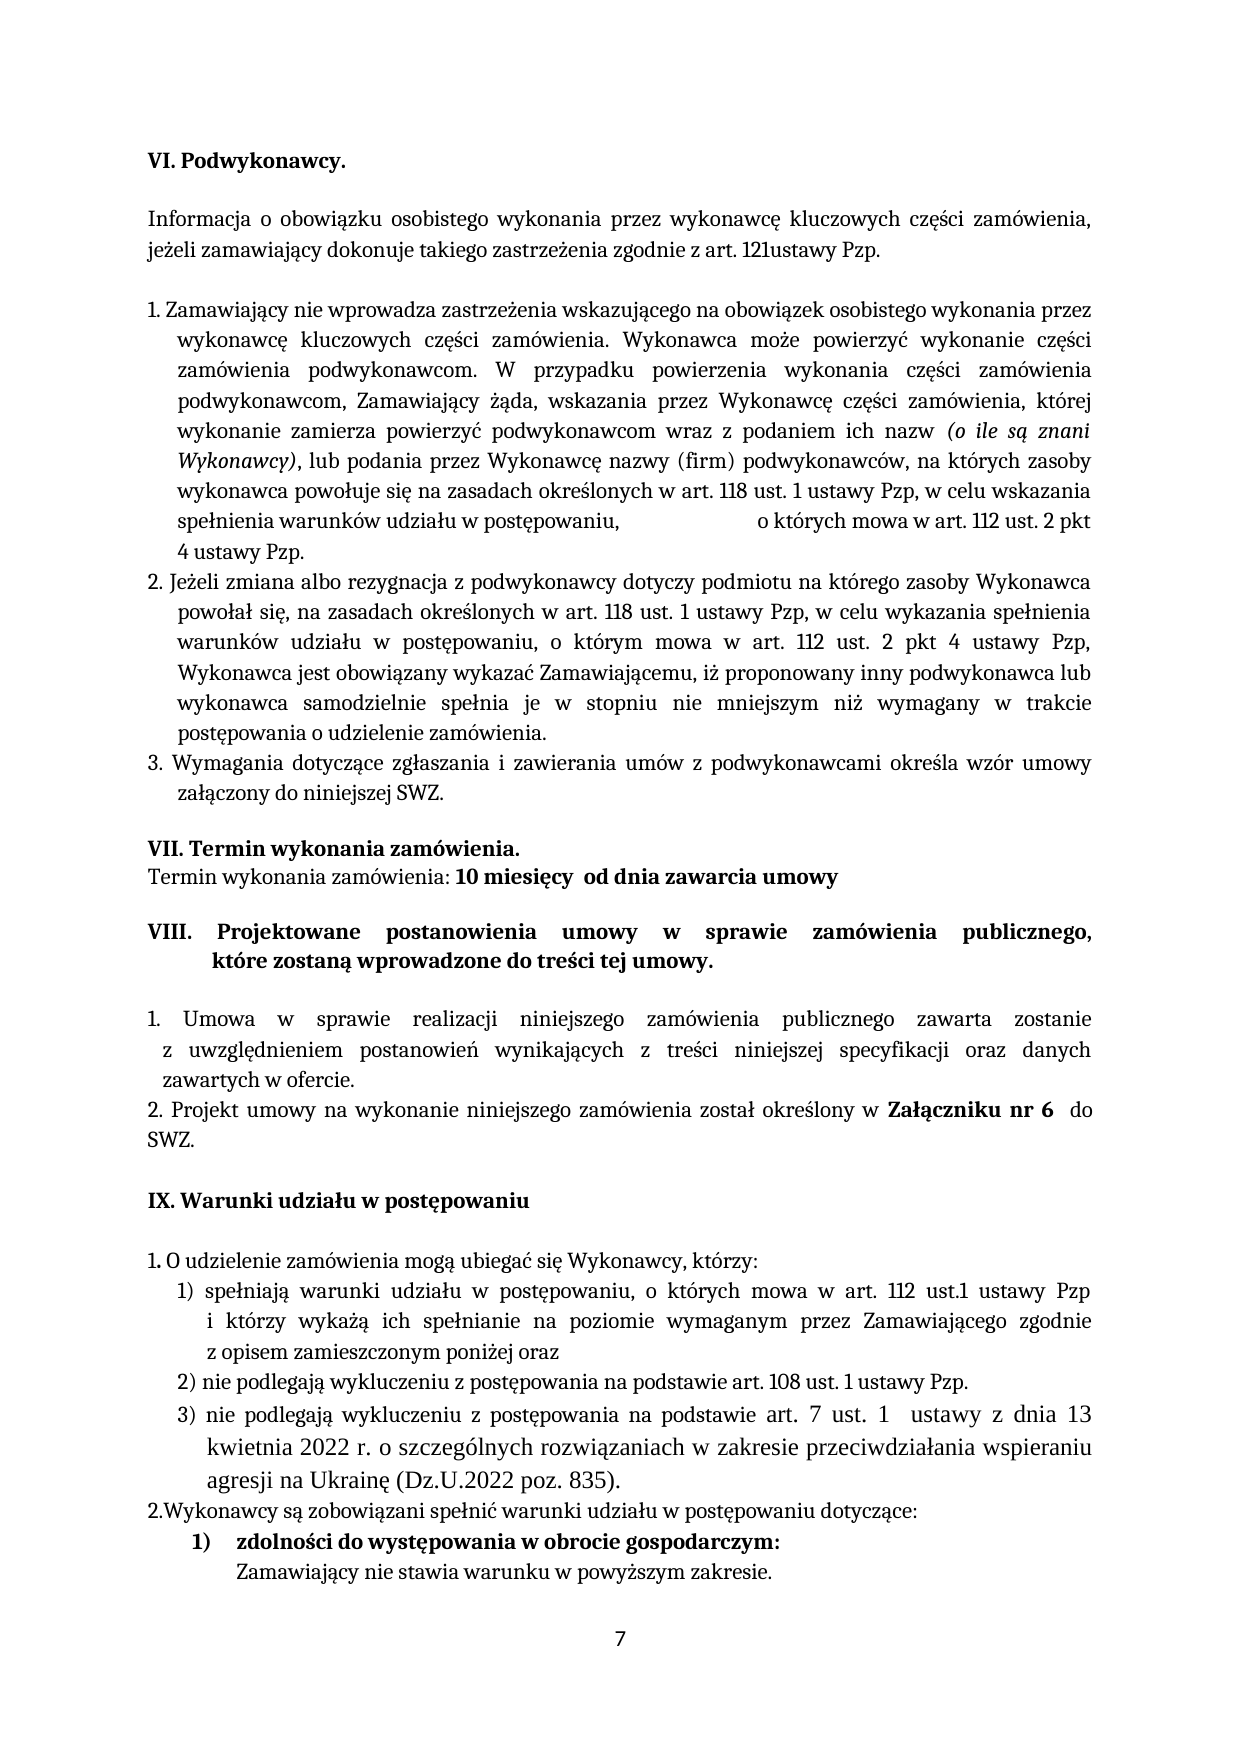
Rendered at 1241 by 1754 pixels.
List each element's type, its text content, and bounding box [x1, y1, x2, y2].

text 1. O udzielenie zamówienia mogą ubiegać się Wykonawcy, którzy: [148, 1248, 1093, 1274]
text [236, 1559, 1091, 1585]
text 1) zdolności do występowania w obrocie gospodarczym: [192, 1528, 1091, 1555]
text 1. Umowa w sprawie realizacji niniejszego zamówienia publicznego zawarta zostanie z uwzględnieniem postanowień wynikających z treści niniejszej specyfikacji oraz danych zawartych w ofercie. [148, 1006, 1093, 1093]
text Termin wykonania zamówienia: 10 miesięcy od dnia zawarcia umowy [148, 864, 1093, 890]
text VI. Podwykonawcy. [148, 148, 1093, 174]
text 3. Wymagania dotyczące zgłaszania i zawierania umów z podwykonawcami określa wzór umowy załączony do niniejszej SWZ. [148, 750, 1093, 807]
text 1. Zamawiający nie wprowadza zastrzeżenia wskazującego na obowiązek osobistego wykonania przez wykonawcę kluczowych części zamówienia. Wykonawca może powierzyć wykonanie części zamówienia podwykonawcom. W przypadku powierzenia wykonania części zamówienia podwykonawcom, Zamawiający żąda, wskazania przez Wykonawcę części zamówienia, której wykonanie zamierza powierzyć podwykonawcom wraz z podaniem ich nazw (o ile są znani Wykonawcy), lub podania przez Wykonawcę nazwy (firm) podwykonawców, na których zasoby wykonawca powołuje się na zasadach określonych w art. 118 ust. 1 ustawy Pzp, w celu wskazania spełnienia warunków udziału w postępowaniu, o których mowa w art. 112 ust. 2 pkt 4 ustawy Pzp. [148, 297, 1093, 565]
text 2. Projekt umowy na wykonanie niniejszego zamówienia został określony w Załączniku nr 6 do SWZ. [148, 1097, 1093, 1153]
text 2.Wykonawcy są zobowiązani spełnić warunki udziału w postępowaniu dotyczące: [148, 1498, 1093, 1524]
text 3) nie podlegają wykluczeniu z postępowania na podstawie art. 7 ust. 1 ustawy z dnia 13 kwietnia 2022 r. o szczególnych rozwiązaniach w zakresie przeciwdziałania wspieraniu agresji na Ukrainę (Dz.U.2022 poz. 835). [177, 1399, 1093, 1494]
text VIII. Projektowane postanowienia umowy w sprawie zamówienia publicznego, które zostaną wprowadzone do treści tej umowy. [148, 919, 1093, 974]
text Informacja o obowiązku osobistego wykonania przez wykonawcę kluczowych części zamówienia, jeżeli zamawiający dokonuje takiego zastrzeżenia zgodnie z art. 121ustawy Pzp. [148, 206, 1093, 263]
text IX. Warunki udziału w postępowaniu [148, 1187, 1093, 1214]
text 2) nie podlegają wykluczeniu z postępowania na podstawie art. 108 ust. 1 ustawy Pzp. [177, 1369, 1093, 1395]
text 2. Jeżeli zmiana albo rezygnacja z podwykonawcy dotyczy podmiotu na którego zasoby Wykonawca powołał się, na zasadach określonych w art. 118 ust. 1 ustawy Pzp, w celu wykazania spełnienia warunków udziału w postępowaniu, o którym mowa w art. 112 ust. 2 pkt 4 ustawy Pzp, Wykonawca jest obowiązany wykazać Zamawiającemu, iż proponowany inny podwykonawca lub wykonawca samodzielnie spełnia je w stopniu nie mniejszym niż wymagany w trakcie postępowania o udzielenie zamówienia. [148, 569, 1093, 746]
text VII. Termin wykonania zamówienia. [148, 835, 1093, 862]
text 1) spełniają warunki udziału w postępowaniu, o których mowa w art. 112 ust.1 ustawy Pzp i którzy wykażą ich spełnianie na poziomie wymaganym przez Zamawiającego zgodnie z opisem zamieszczonym poniżej oraz [177, 1278, 1093, 1365]
